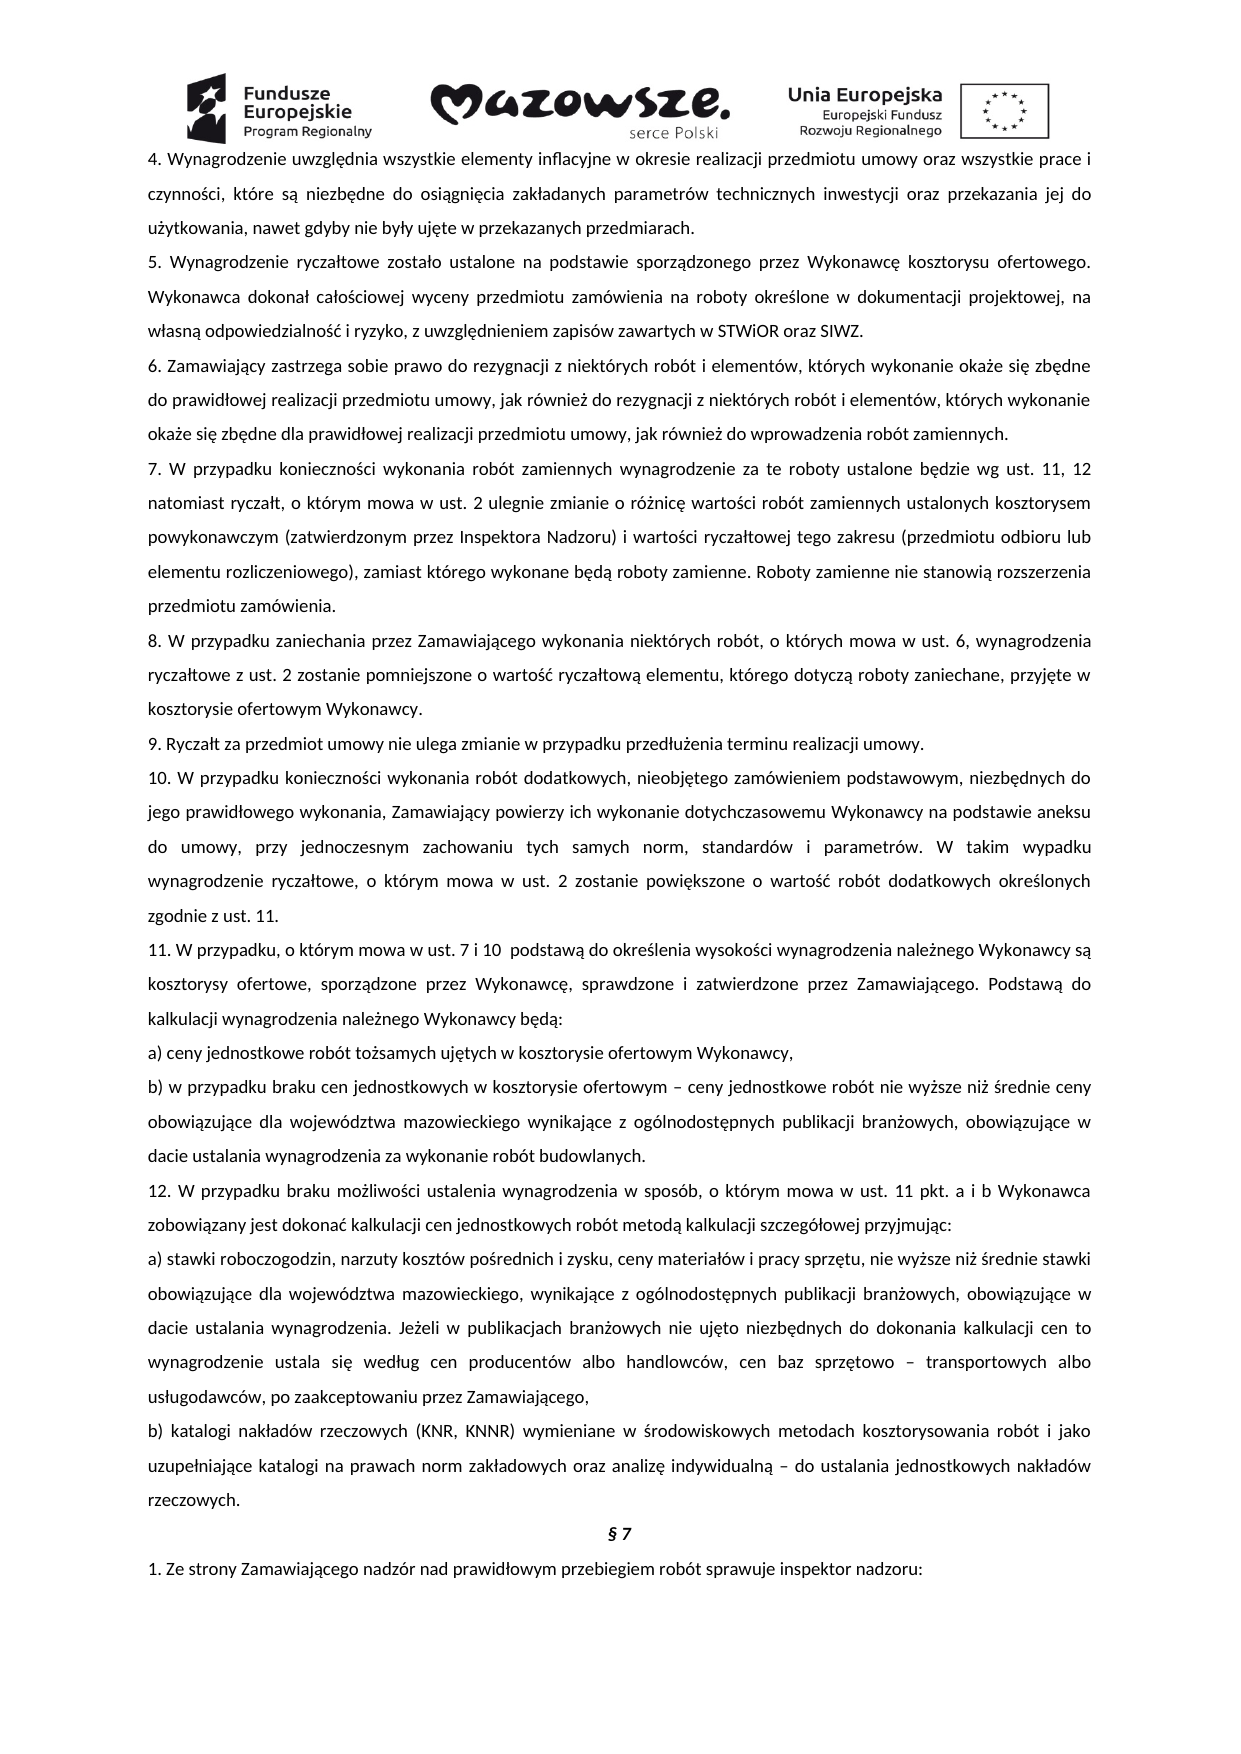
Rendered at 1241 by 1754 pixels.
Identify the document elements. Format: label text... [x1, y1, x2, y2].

text 7. W przypadku konieczności wykonania robót zamiennych wynagrodzenie za te roboty ustalone będzie wg ust. 11, 12 natomiast ryczałt, o którym mowa w ust. 2 ulegnie zmianie o różnicę wartości robót zamiennych ustalonych kosztorysem powykonawczym (zatwierdzonym przez Inspektora Nadzoru) i wartości ryczałtowej tego zakresu (przedmiotu odbioru lub elementu rozliczeniowego), zamiast którego wykonane będą roboty zamienne. Roboty zamienne nie stanowią rozszerzenia przedmiotu zamówienia. [148, 457, 1093, 617]
text a) stawki roboczogodzin, narzuty kosztów pośrednich i zysku, ceny materiałów i pracy sprzętu, nie wyższe niż średnie stawki obowiązujące dla województwa mazowieckiego, wynikające z ogólnodostępnych publikacji branżowych, obowiązujące w dacie ustalania wynagrodzenia. Jeżeli w publikacjach branżowych nie ujęto niezbędnych do dokonania kalkulacji cen to wynagrodzenie ustala się według cen producentów albo handlowców, cen baz sprzętowo – transportowych albo usługodawców, po zaakceptowaniu przez Zamawiającego, [148, 1248, 1093, 1408]
text § 7 [148, 1523, 1093, 1546]
text 5. Wynagrodzenie ryczałtowe zostało ustalone na podstawie sporządzonego przez Wykonawcę kosztorysu ofertowego. Wykonawca dokonał całościowej wyceny przedmiotu zamówienia na roboty określone w dokumentacji projektowej, na własną odpowiedzialność i ryzyko, z uwzględnieniem zapisów zawartych w STWiOR oraz SIWZ. [148, 251, 1093, 342]
text 1. Ze strony Zamawiającego nadzór nad prawidłowym przebiegiem robót sprawuje inspektor nadzoru: [148, 1557, 1093, 1580]
text 11. W przypadku, o którym mowa w ust. 7 i 10 podstawą do określenia wysokości wynagrodzenia należnego Wykonawcy są kosztorysy ofertowe, sporządzone przez Wykonawcę, sprawdzone i zatwierdzone przez Zamawiającego. Podstawą do kalkulacji wynagrodzenia należnego Wykonawcy będą: [148, 938, 1093, 1030]
text 10. W przypadku konieczności wykonania robót dodatkowych, nieobjętego zamówieniem podstawowym, niezbędnych do jego prawidłowego wykonania, Zamawiający powierzy ich wykonanie dotychczasowemu Wykonawcy na podstawie aneksu do umowy, przy jednoczesnym zachowaniu tych samych norm, standardów i parametrów. W takim wypadku wynagrodzenie ryczałtowe, o którym mowa w ust. 2 zostanie powiększone o wartość robót dodatkowych określonych zgodnie z ust. 11. [148, 766, 1093, 927]
text b) w przypadku braku cen jednostkowych w kosztorysie ofertowym – ceny jednostkowe robót nie wyższe niż średnie ceny obowiązujące dla województwa mazowieckiego wynikające z ogólnodostępnych publikacji branżowych, obowiązujące w dacie ustalania wynagrodzenia za wykonanie robót budowlanych. [148, 1076, 1093, 1167]
text 9. Ryczałt za przedmiot umowy nie ulega zmianie w przypadku przedłużenia terminu realizacji umowy. [148, 732, 1093, 755]
text a) ceny jednostkowe robót tożsamych ujętych w kosztorysie ofertowym Wykonawcy, [148, 1041, 1093, 1064]
text b) katalogi nakładów rzeczowych (KNR, KNNR) wymieniane w środowiskowych metodach kosztorysowania robót i jako uzupełniające katalogi na prawach norm zakładowych oraz analizę indywidualną – do ustalania jednostkowych nakładów rzeczowych. [148, 1419, 1093, 1511]
text 6. Zamawiający zastrzega sobie prawo do rezygnacji z niektórych robót i elementów, których wykonanie okaże się zbędne do prawidłowej realizacji przedmiotu umowy, jak również do rezygnacji z niektórych robót i elementów, których wykonanie okaże się zbędne dla prawidłowej realizacji przedmiotu umowy, jak również do wprowadzenia robót zamiennych. [148, 354, 1093, 446]
text 8. W przypadku zaniechania przez Zamawiającego wykonania niektórych robót, o których mowa w ust. 6, wynagrodzenia ryczałtowe z ust. 2 zostanie pomniejszone o wartość ryczałtową elementu, którego dotyczą roboty zaniechane, przyjęte w kosztorysie ofertowym Wykonawcy. [148, 629, 1093, 721]
text 4. Wynagrodzenie uwzględnia wszystkie elementy inflacyjne w okresie realizacji przedmiotu umowy oraz wszystkie prace i czynności, które są niezbędne do osiągnięcia zakładanych parametrów technicznych inwestycji oraz przekazania jej do użytkowania, nawet gdyby nie były ujęte w przekazanych przedmiarach. [148, 148, 1093, 239]
picture [187, 73, 1053, 144]
text 12. W przypadku braku możliwości ustalenia wynagrodzenia w sposób, o którym mowa w ust. 11 pkt. a i b Wykonawca zobowiązany jest dokonać kalkulacji cen jednostkowych robót metodą kalkulacji szczegółowej przyjmując: [148, 1179, 1093, 1236]
